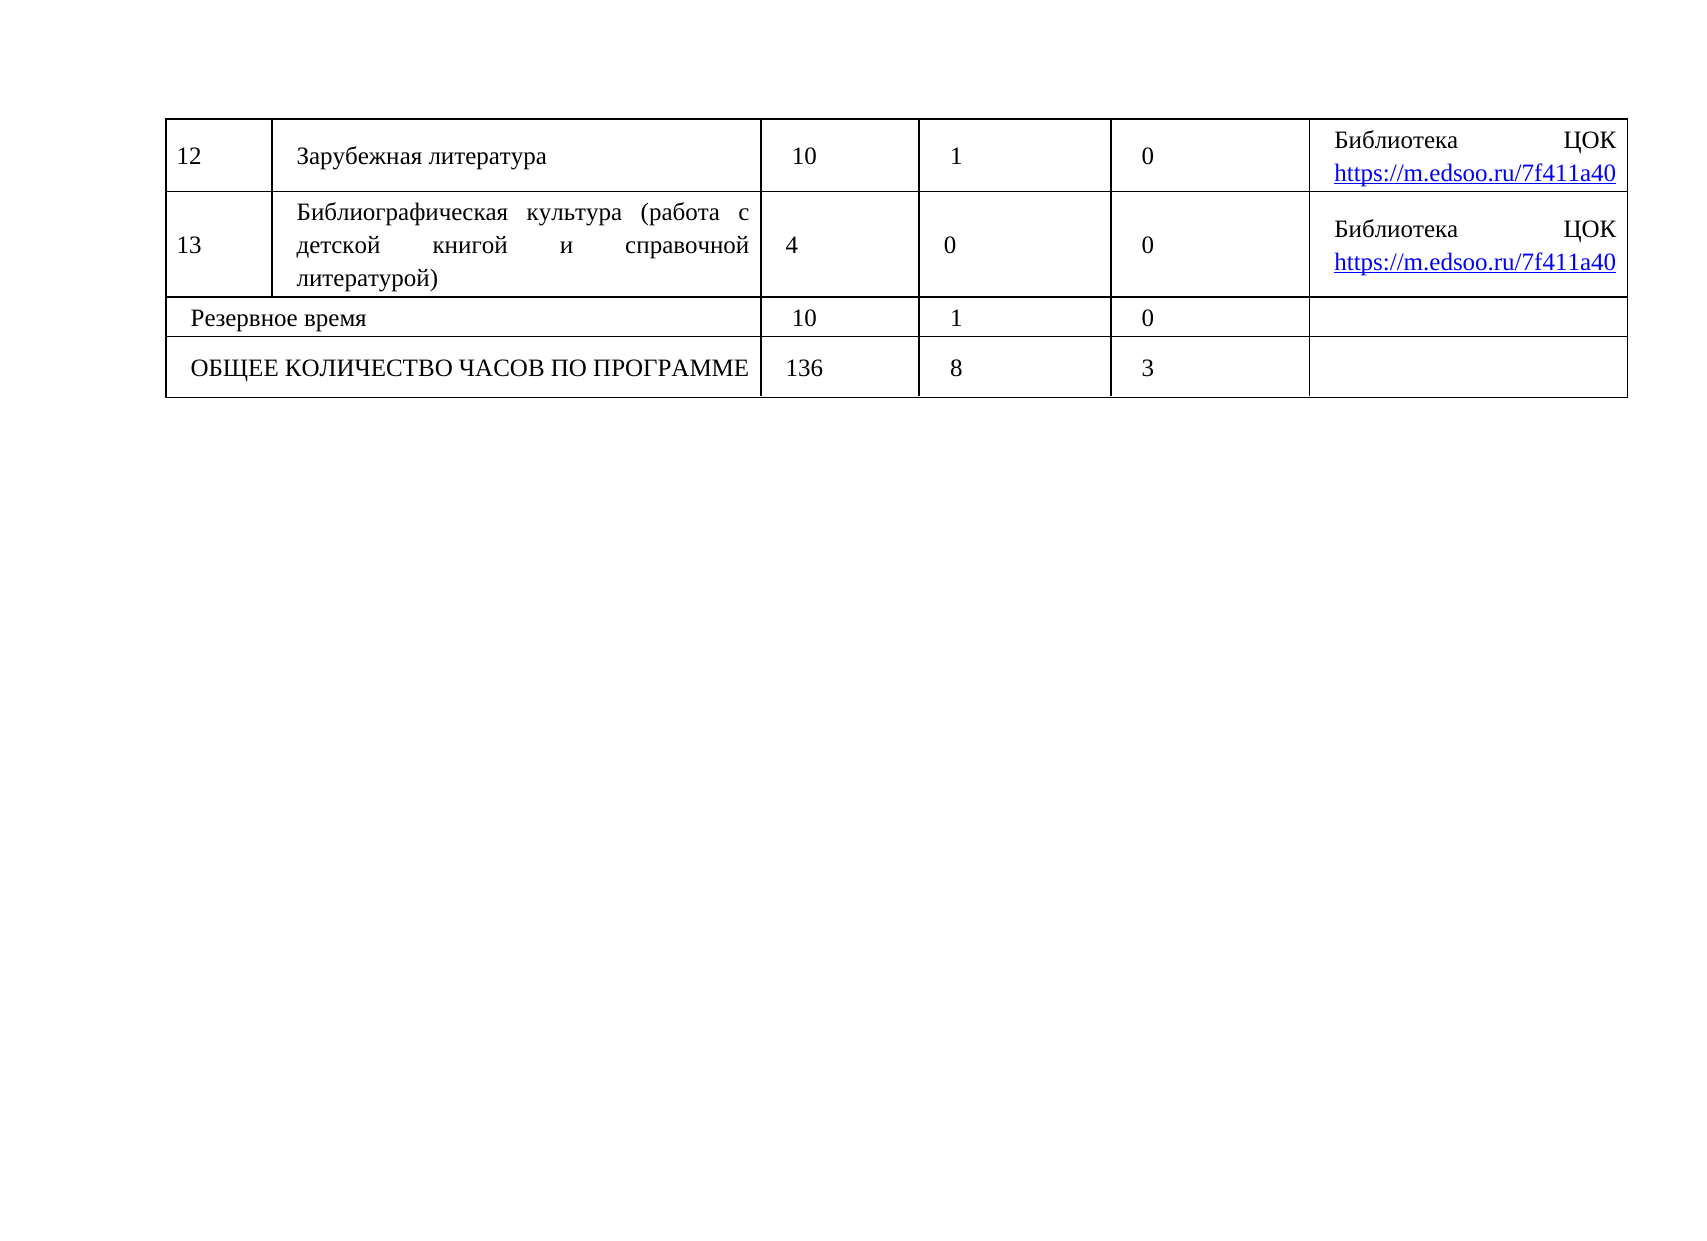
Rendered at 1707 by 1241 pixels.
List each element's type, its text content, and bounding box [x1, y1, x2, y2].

table_cell [1310, 298, 1627, 336]
table_cell 0 [1112, 120, 1309, 191]
table_cell Зарубежная литература [273, 120, 760, 191]
table_cell 0 [1112, 298, 1309, 336]
table_cell 1 [920, 298, 1110, 336]
table_cell ОБЩЕЕ КОЛИЧЕСТВО ЧАСОВ ПО ПРОГРАММЕ [167, 337, 760, 396]
table_cell 0 [1112, 192, 1309, 296]
table_cell 1 [920, 120, 1110, 191]
table_cell 10 [762, 120, 918, 191]
table_cell 0 [920, 192, 1110, 296]
table_cell 8 [920, 337, 1110, 396]
table_cell Библиографическая культура (работа с детской книгой и справочной литературой) [273, 192, 760, 296]
table_cell 3 [1112, 337, 1309, 396]
table_cell 10 [762, 298, 918, 336]
table_cell Резервное время [167, 298, 760, 336]
table_cell 12 [167, 120, 271, 191]
table_cell [1310, 337, 1627, 396]
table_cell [1310, 192, 1627, 296]
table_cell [1310, 120, 1627, 191]
table_cell 4 [762, 192, 918, 296]
table_cell 13 [167, 192, 271, 296]
table_cell 136 [762, 337, 918, 396]
